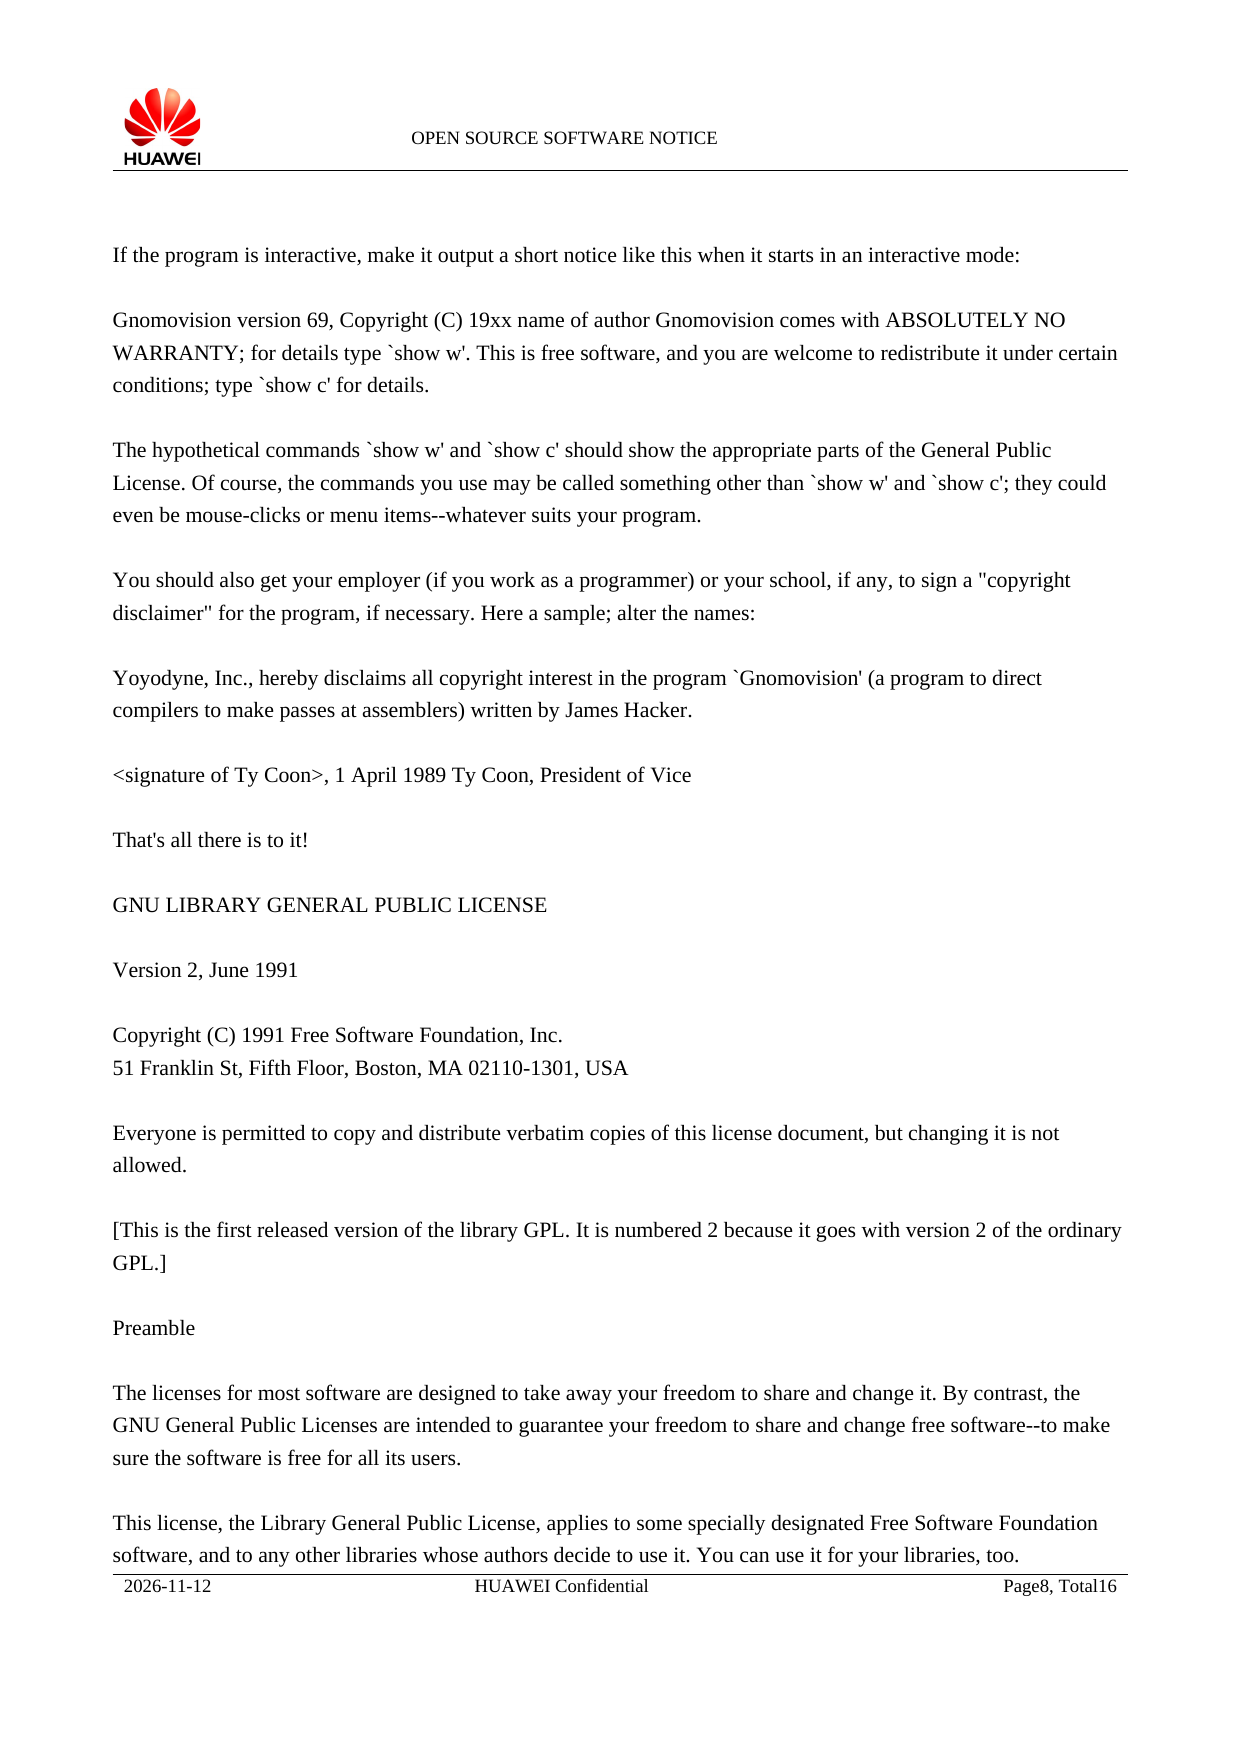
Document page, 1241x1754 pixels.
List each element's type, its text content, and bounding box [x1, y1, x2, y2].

picture [124, 88, 201, 165]
